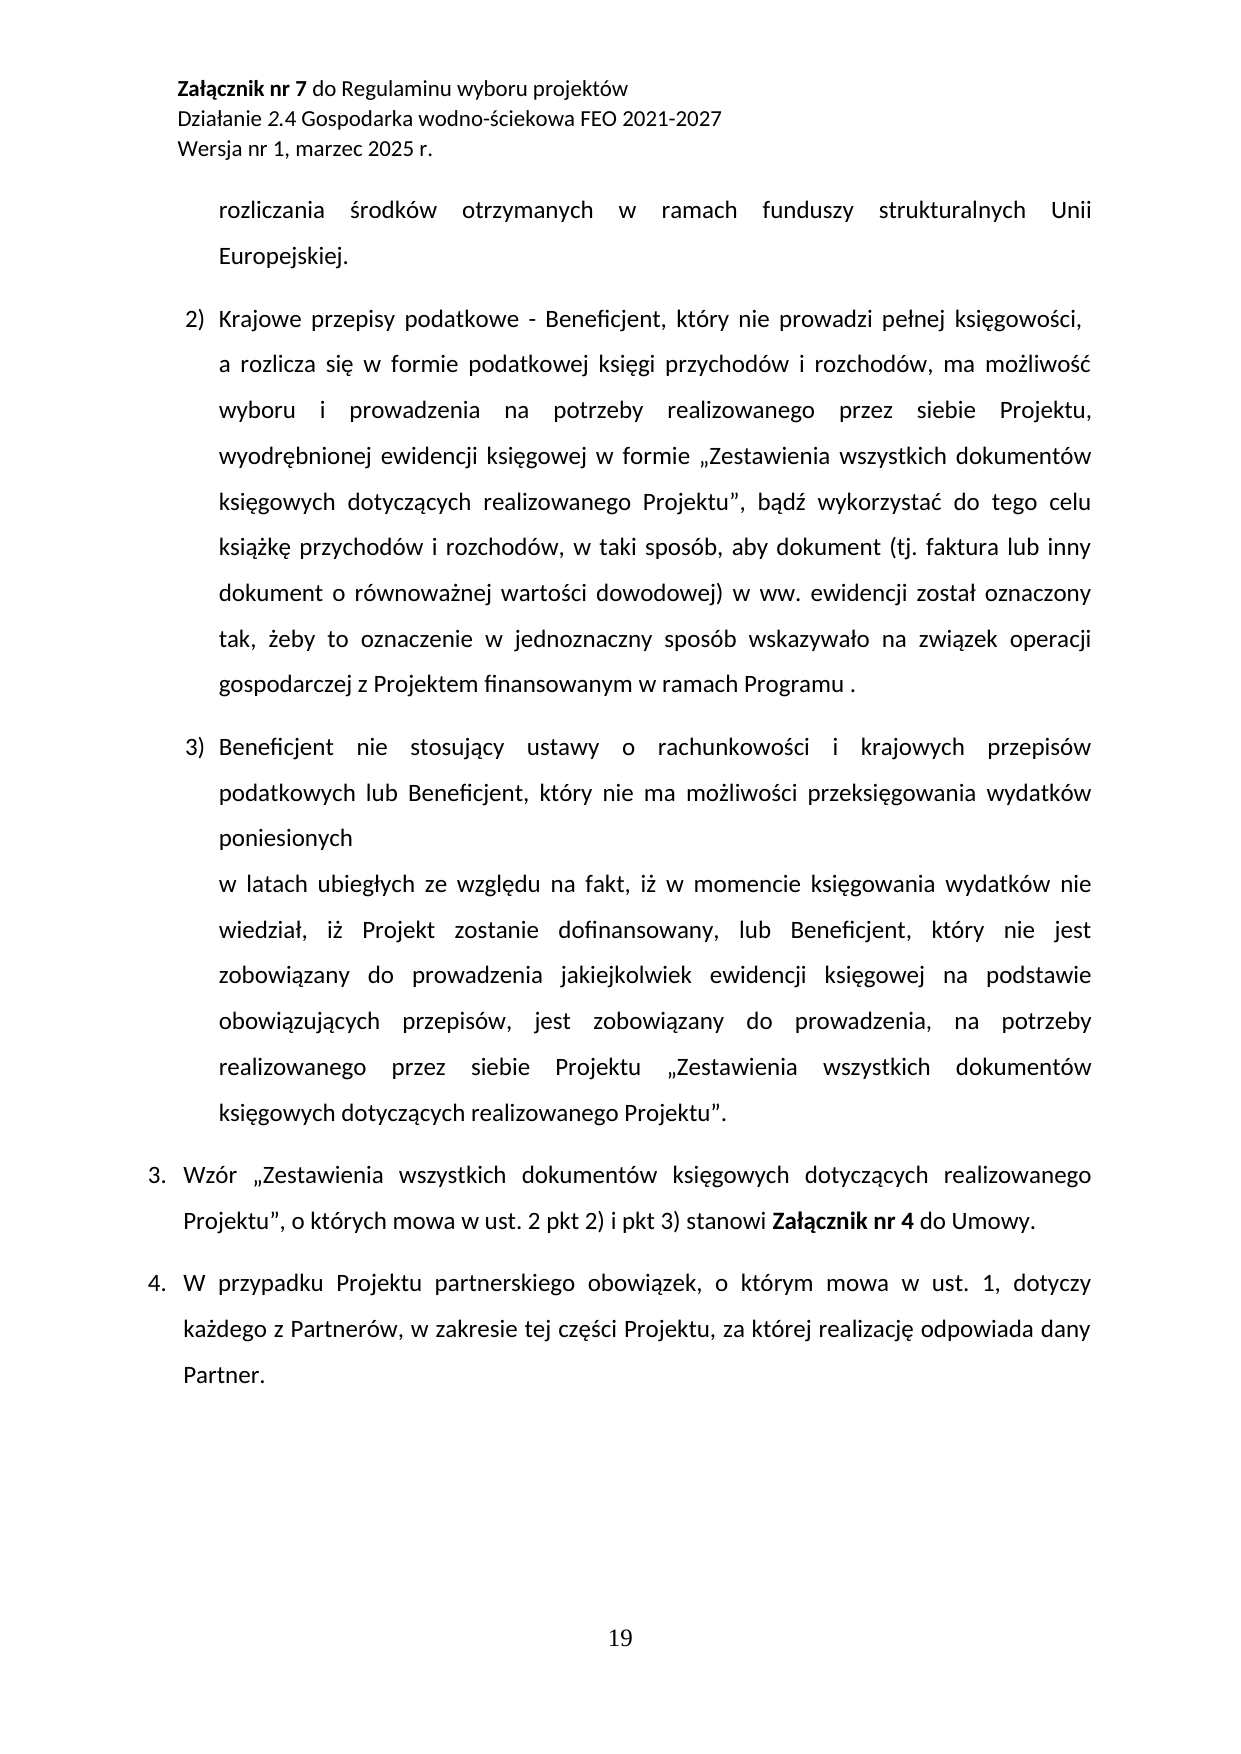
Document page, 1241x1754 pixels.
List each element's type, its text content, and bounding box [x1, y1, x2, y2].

list Beneficjent nie stosujący ustawy o rachunkowości i krajowych przepisów podatkowych lub Beneficjent, który nie ma możliwości przeksięgowania wydatków poniesionych w latach ubiegłych ze względu na fakt, iż w momencie księgowania wydatków nie wiedział, iż Projekt zostanie dofinansowany, lub Beneficjent, który nie jest zobowiązany do prowadzenia jakiejkolwiek ewidencji księgowej na podstawie obowiązujących przepisów, jest zobowiązany do prowadzenia, na potrzeby realizowanego przez siebie Projektu „Zestawienia wszystkich dokumentów księgowych dotyczących realizowanego Projektu”. [185, 731, 1093, 1127]
list Krajowe przepisy podatkowe - Beneficjent, który nie prowadzi pełnej księgowości, a rozlicza się w formie podatkowej księgi przychodów i rozchodów, ma możliwość wyboru i prowadzenia na potrzeby realizowanego przez siebie Projektu, wyodrębnionej ewidencji księgowej w formie „Zestawienia wszystkich dokumentów księgowych dotyczących realizowanego Projektu”, bądź wykorzystać do tego celu książkę przychodów i rozchodów, w taki sposób, aby dokument (tj. faktura lub inny dokument o równoważnej wartości dowodowej) w ww. ewidencji został oznaczony tak, żeby to oznaczenie w jednoznaczny sposób wskazywało na związek operacji gospodarczej z Projektem finansowanym w ramach Programu . [185, 303, 1093, 699]
list Wzór „Zestawienia wszystkich dokumentów księgowych dotyczących realizowanego Projektu”, o których mowa w ust. 2 pkt 2) i pkt 3) stanowi Załącznik nr 4 do Umowy. [148, 1159, 1093, 1235]
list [185, 194, 1093, 271]
list W przypadku Projektu partnerskiego obowiązek, o którym mowa w ust. 1, dotyczy każdego z Partnerów, w zakresie tej części Projektu, za której realizację odpowiada dany Partner. [148, 1267, 1093, 1389]
